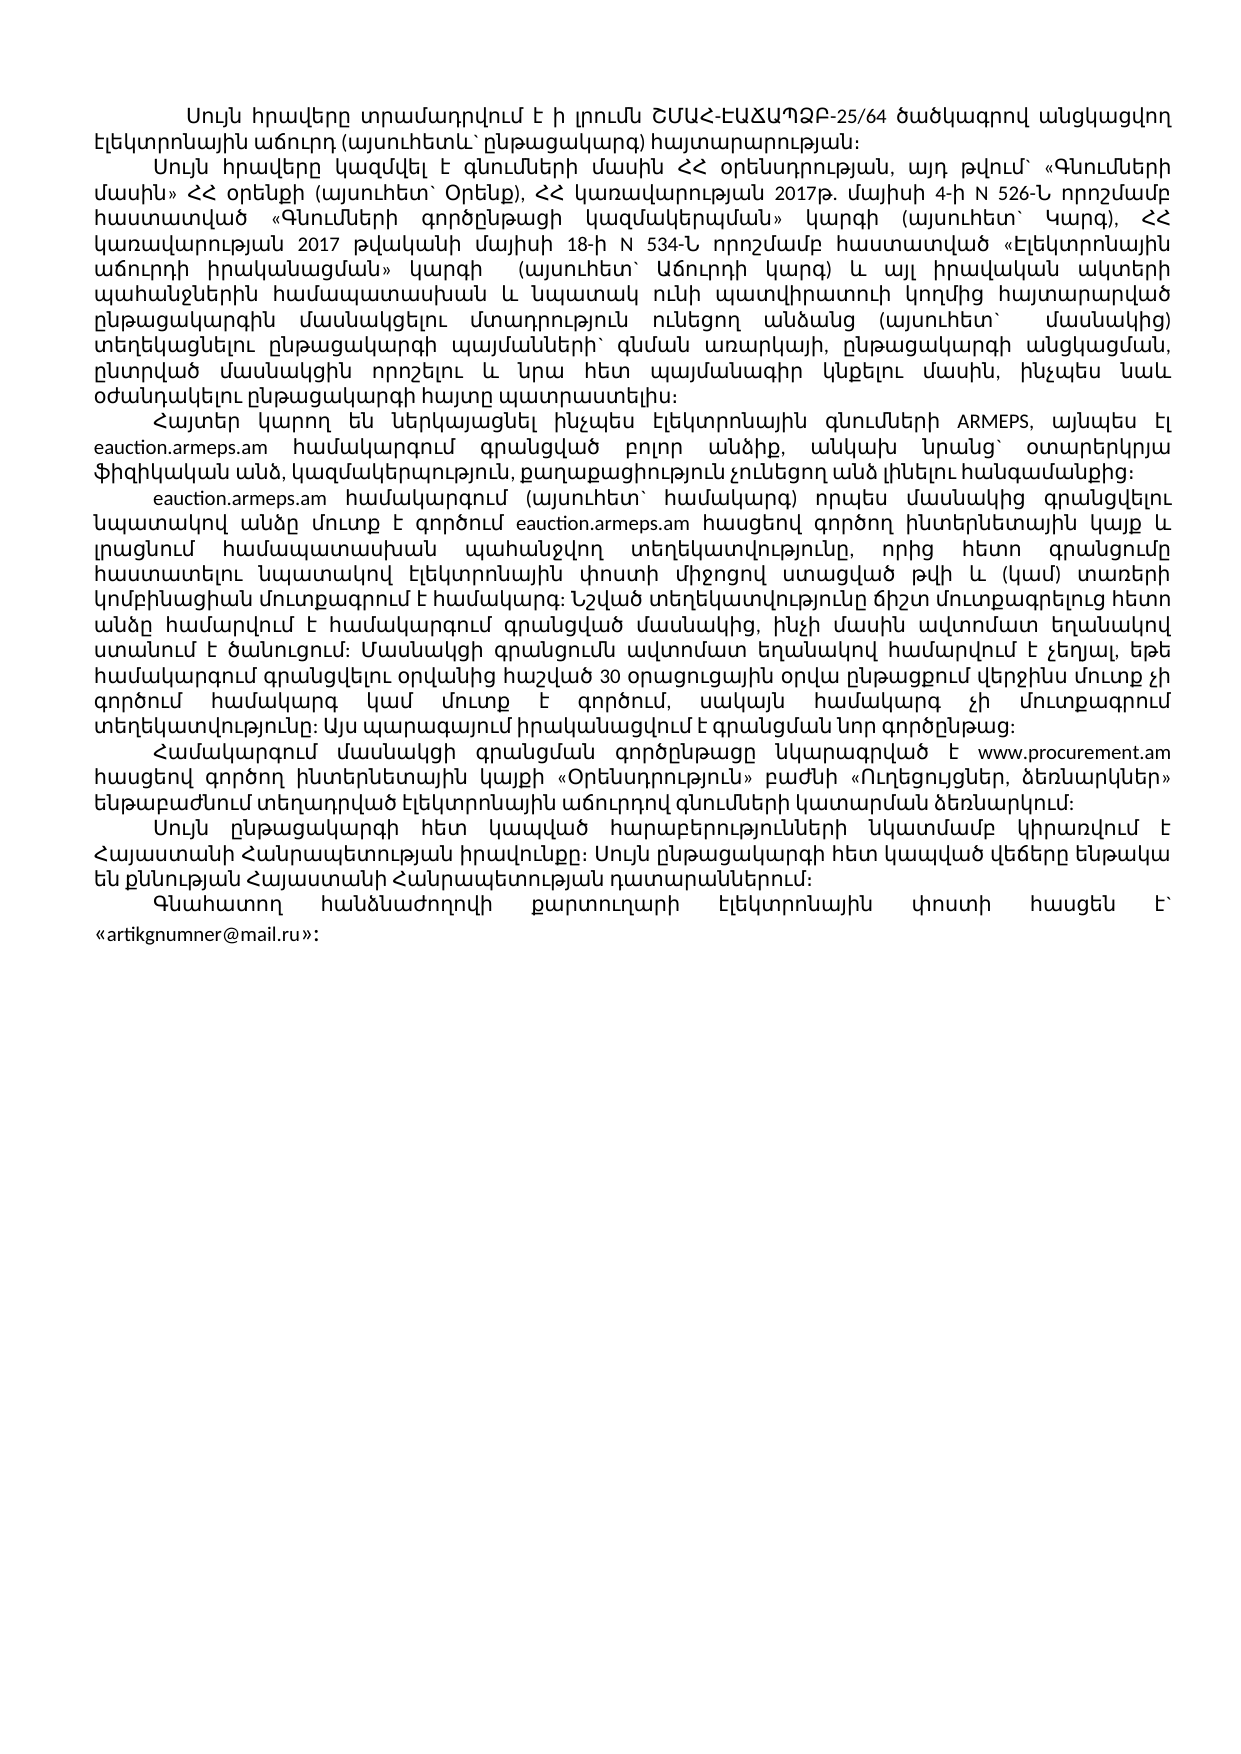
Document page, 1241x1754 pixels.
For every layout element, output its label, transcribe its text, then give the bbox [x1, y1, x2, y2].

text Համակարգում մասնակցի գրանցման գործընթացը նկարագրված է www.procurement.am հասցեով գործող ինտերնետային կայքի «Օրենսդրություն» բաժնի «Ուղեցույցներ, ձեռնարկներ» ենթաբաժնում տեղադրված էլեկտրոնային աճուրդով գնումների կատարման ձեռնարկում: [94, 739, 1171, 815]
text Սույն ընթացակարգի հետ կապված հարաբերությունների նկատմամբ կիրառվում է Հայաստանի Հանրապետության իրավունքը։ Սույն ընթացակարգի հետ կապված վեճերը ենթակա են քննության Հայաստանի Հանրապետության դատարաններում։ [94, 815, 1171, 892]
text Գնահատող հանձնաժողովի քարտուղարի էլեկտրոնային փոստի հասցեն է` «artikgnumner@mail.ru»: [94, 892, 1171, 948]
text Սույն հրավերը տրամադրվում է ի լրումն ՇՄԱՀ-ԷԱՃԱՊՁԲ-25/64 ծածկագրով անցկացվող էլեկտրոնային աճուրդ (այսուհետև` ընթացակարգ) հայտարարության։ [94, 104, 1171, 154]
text eauction.armeps.am համակարգում (այսուհետ` համակարգ) որպես մասնակից գրանցվելու նպատակով անձը մուտք է գործում eauction.armeps.am հասցեով գործող ինտերնետային կայք և լրացնում համապատասխան պահանջվող տեղեկատվությունը, որից հետո գրանցումը հաստատելու նպատակով էլեկտրոնային փոստի միջոցով ստացված թվի և (կամ) տառերի կոմբինացիան մուտքագրում է համակարգ: Նշված տեղեկատվությունը ճիշտ մուտքագրելուց հետո անձը համարվում է համակարգում գրանցված մասնակից, ինչի մասին ավտոմատ եղանակով ստանում է ծանուցում: Մասնակցի գրանցումն ավտոմատ եղանակով համարվում է չեղյալ, եթե համակարգում գրանցվելու օրվանից հաշված 30 օրացուցային օրվա ընթացքում վերջինս մուտք չի գործում համակարգ կամ մուտք է գործում, սակայն համակարգ չի մուտքագրում տեղեկատվությունը: Այս պարագայում իրականացվում է գրանցման նոր գործընթաց: [94, 485, 1171, 739]
text Սույն հրավերը կազմվել է գնումների մասին ՀՀ օրենսդրության, այդ թվում` «Գնումների մասին» ՀՀ օրենքի (այսուհետ` Օրենք), ՀՀ կառավարության 2017թ. մայիսի 4-ի N 526-Ն որոշմամբ հաստատված «Գնումների գործընթացի կազմակերպման» կարգի (այսուհետ` Կարգ), ՀՀ կառավարության 2017 թվականի մայիսի 18-ի N 534-Ն որոշմամբ հաստատված «Էլեկտրոնային աճուրդի իրականացման» կարգի (այսուհետ` Աճուրդի կարգ) և այլ իրավական ակտերի պահանջներին համապատասխան և նպատակ ունի պատվիրատուի կողմից հայտարարված ընթացակարգին մասնակցելու մտադրություն ունեցող անձանց (այսուհետ` մասնակից) տեղեկացնելու ընթացակարգի պայմանների` գնման առարկայի, ընթացակարգի անցկացման, ընտրված մասնակցին որոշելու և նրա հետ պայմանագիր կնքելու մասին, ինչպես նաև օժանդակելու ընթացակարգի հայտը պատրաստելիս։ [94, 154, 1171, 409]
text Հայտեր կարող են ներկայացնել ինչպես էլեկտրոնային գնումների ARMEPS, այնպես էլ eauction.armeps.am համակարգում գրանցված բոլոր անձիք, անկախ նրանց` օտարերկրյա ֆիզիկական անձ, կազմակերպություն, քաղաքացիություն չունեցող անձ լինելու հանգամանքից։ [94, 409, 1171, 485]
